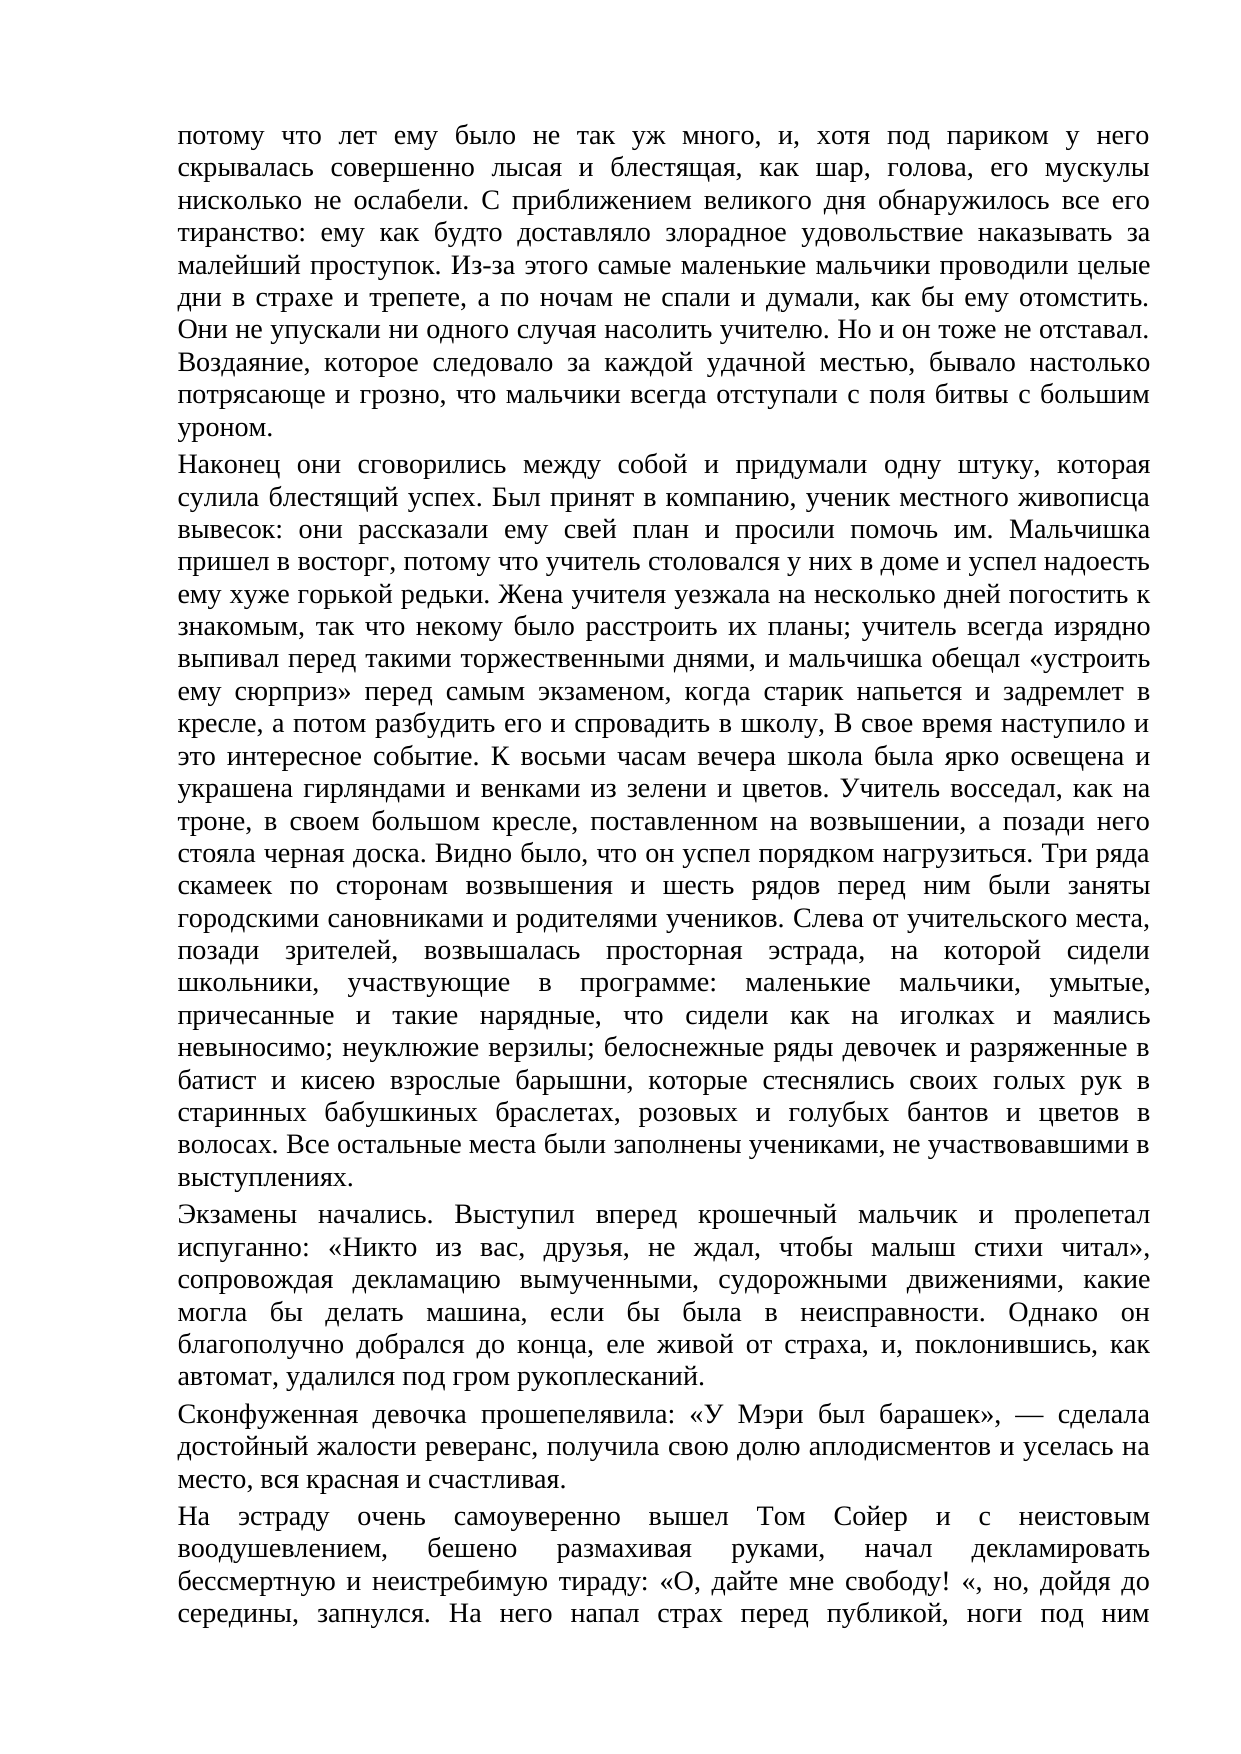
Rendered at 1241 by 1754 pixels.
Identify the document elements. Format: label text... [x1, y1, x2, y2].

text Экзамены начались. Выступил вперед крошечный мальчик и пролепетал испуганно: «Никто из вас, друзья, не ждал, чтобы малыш стихи читал», сопровождая декламацию вымученными, судорожными движениями, какие могла бы делать машина, если бы была в неисправности. Однако он благополучно добрался до конца, еле живой от страха, и, поклонившись, как автомат, удалился под гром рукоплесканий. [177, 1197, 1152, 1392]
text Наконец они сговорились между собой и придумали одну штуку, которая сулила блестящий успех. Был принят в компанию, ученик местного живописца вывесок: они рассказали ему свей план и просили помочь им. Мальчишка пришел в восторг, потому что учитель столовался у них в доме и успел надоесть ему хуже горькой редьки. Жена учителя уезжала на несколько дней погостить к знакомым, так что некому было расстроить их планы; учитель всегда изрядно выпивал перед такими торжественными днями, и мальчишка обещал «устроить ему сюрприз» перед самым экзаменом, когда старик напьется и задремлет в кресле, а потом разбудить его и спровадить в школу, В свое время наступило и это интересное событие. К восьми часам вечера школа была ярко освещена и украшена гирляндами и венками из зелени и цветов. Учитель восседал, как на троне, в своем большом кресле, поставленном на возвышении, а позади него стояла черная доска. Видно было, что он успел порядком нагрузиться. Три ряда скамеек по сторонам возвышения и шесть рядов перед ним были заняты городскими сановниками и родителями учеников. Слева от учительского места, позади зрителей, возвышалась просторная эстрада, на которой сидели школьники, участвующие в программе: маленькие мальчики, умытые, причесанные и такие нарядные, что сидели как на иголках и маялись невыносимо; неуклюжие верзилы; белоснежные ряды девочек и разряженные в батист и кисею взрослые барышни, которые стеснялись своих голых рук в старинных бабушкиных браслетах, розовых и голубых бантов и цветов в волосах. Все остальные места были заполнены учениками, не участвовавшими в выступлениях. [177, 447, 1152, 1192]
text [177, 118, 1152, 442]
text Сконфуженная девочка прошепелявила: «У Мэри был барашек», — сделала достойный жалости реверанс, получила свою долю аплодисментов и уселась на место, вся красная и счастливая. [177, 1397, 1152, 1494]
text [177, 1499, 1152, 1629]
